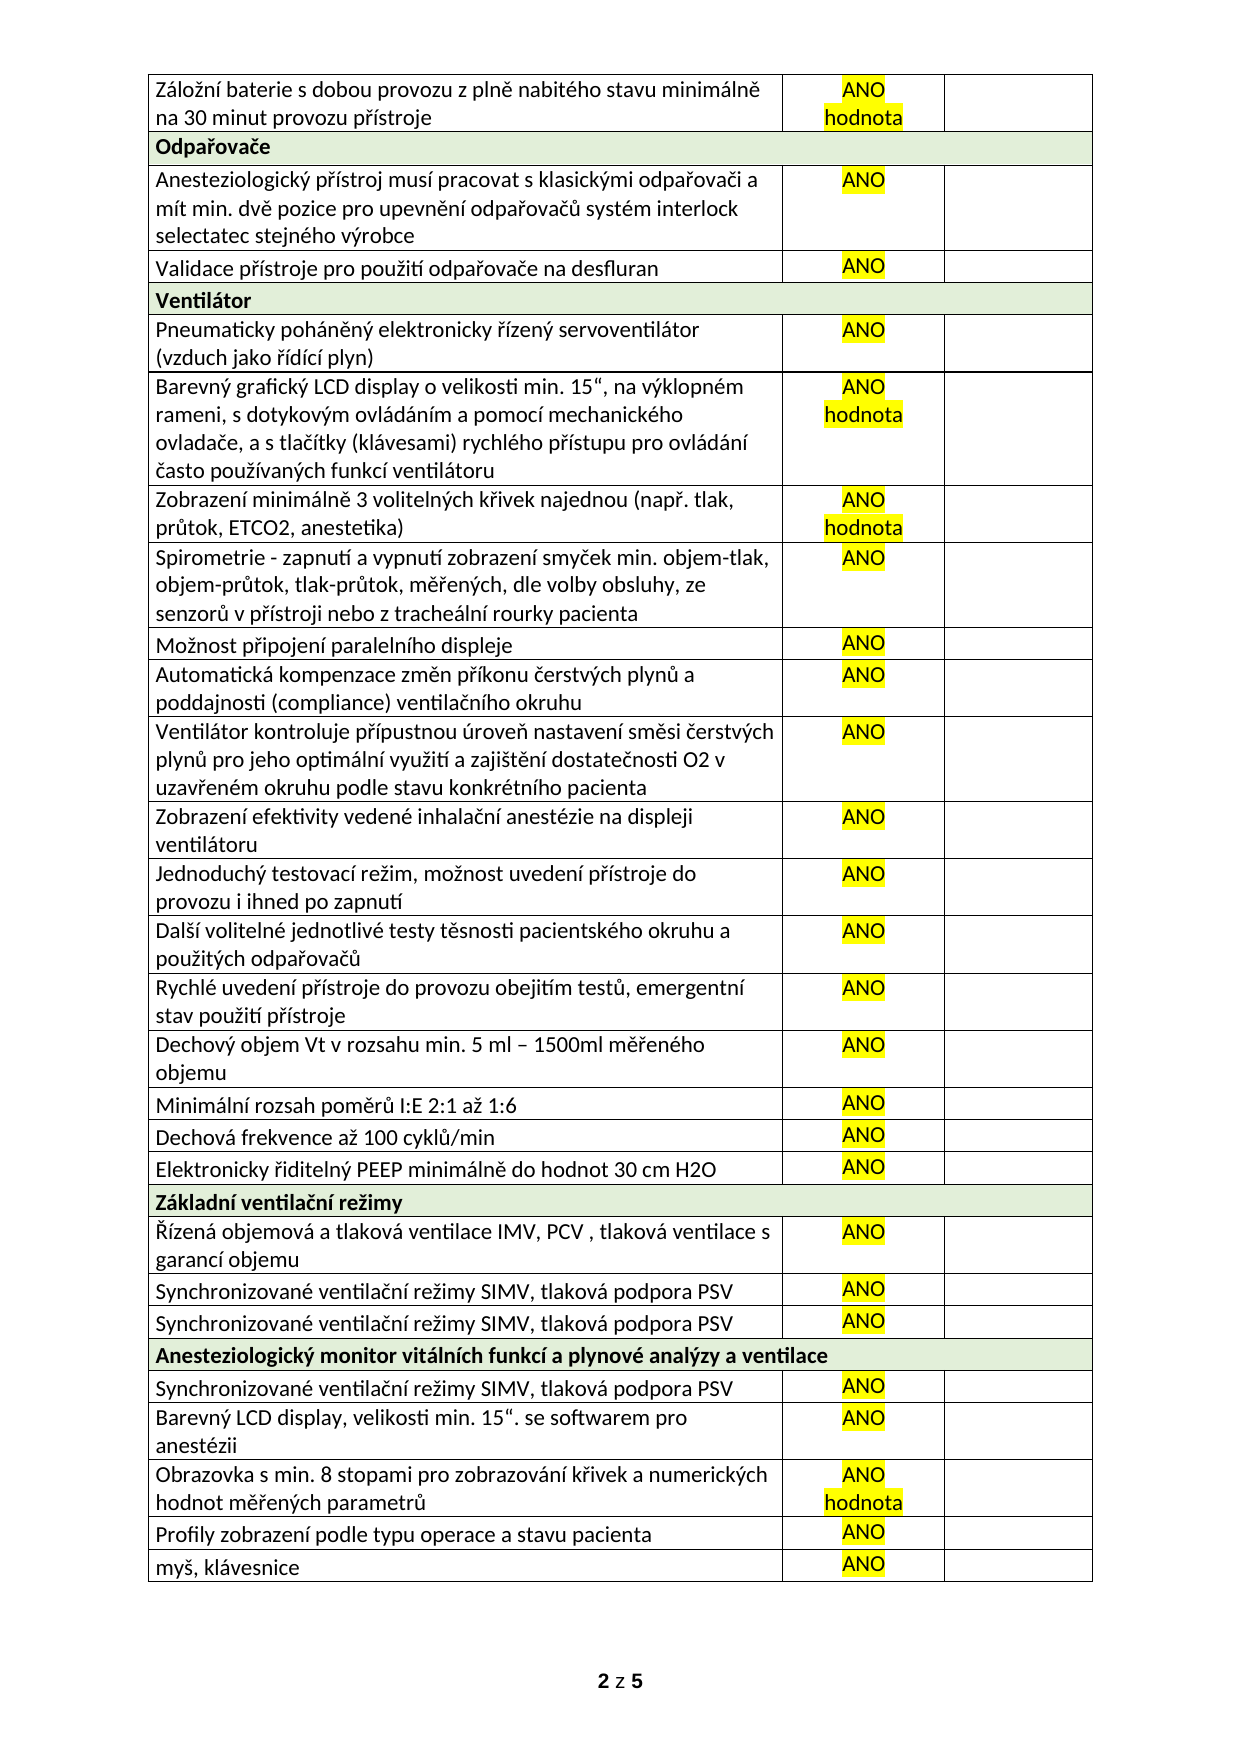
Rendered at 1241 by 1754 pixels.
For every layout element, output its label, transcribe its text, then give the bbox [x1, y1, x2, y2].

table_cell Zobrazení minimálně 3 volitelných křivek najednou (např. tlak, průtok, ETCO2, anestetika) [149, 486, 782, 542]
table_cell Synchronizované ventilační režimy SIMV, tlaková podpora PSV [149, 1306, 782, 1337]
table_cell Minimální rozsah poměrů I:E 2:1 až 1:6 [149, 1088, 782, 1119]
table_cell ANO [783, 1517, 944, 1548]
table_cell Možnost připojení paralelního displeje [149, 628, 782, 659]
table_cell ANO [783, 1152, 944, 1183]
table_cell [945, 1306, 1092, 1337]
table_cell ANO [783, 1306, 944, 1337]
table_cell ANO hodnota [783, 1460, 842, 1516]
table_cell myš, klávesnice [149, 1550, 782, 1581]
table_cell Ventilátor [149, 283, 1092, 314]
table_cell [945, 543, 1092, 627]
table_cell ANO [783, 1403, 944, 1459]
table_cell [945, 916, 1092, 972]
table_cell Odpařovače [149, 132, 1092, 164]
table_cell [945, 802, 1092, 858]
table_cell ANO [783, 1371, 944, 1402]
table_cell Anesteziologický přístroj musí pracovat s klasickými odpařovači a mít min. dvě pozice pro upevnění odpařovačů systém interlock selectatec stejného výrobce [149, 166, 782, 250]
table_cell ANO [783, 1120, 944, 1151]
table_cell Profily zobrazení podle typu operace a stavu pacienta [149, 1517, 782, 1548]
table_cell ANO hodnota [783, 75, 842, 131]
table_cell ANO [783, 717, 944, 801]
table_cell [945, 1217, 1092, 1273]
table_cell ANO [783, 974, 944, 1029]
table_cell Synchronizované ventilační režimy SIMV, tlaková podpora PSV [149, 1274, 782, 1305]
table_cell [945, 974, 1092, 1029]
table_cell ANO [783, 859, 944, 915]
table_cell [945, 486, 1092, 542]
table_cell Dechová frekvence až 100 cyklů/min [149, 1120, 782, 1151]
table_cell ANO [783, 916, 944, 972]
table_cell Pneumaticky poháněný elektronicky řízený servoventilátor (vzduch jako řídící plyn) [149, 315, 782, 371]
table_cell Barevný grafický LCD display o velikosti min. 15“, na výklopném rameni, s dotykovým ovládáním a pomocí mechanického ovladače, a s tlačítky (klávesami) rychlého přístupu pro ovládání často používaných funkcí ventilátoru [149, 373, 782, 484]
table_cell ANO hodnota [885, 75, 944, 131]
table_cell [945, 1152, 1092, 1183]
table_cell ANO [783, 1031, 944, 1087]
table_cell [945, 628, 1092, 659]
table_cell [945, 1371, 1092, 1402]
table_cell ANO hodnota [885, 1460, 944, 1516]
table_cell ANO [783, 543, 944, 627]
table_cell Elektronicky řiditelný PEEP minimálně do hodnot 30 cm H2O [149, 1152, 782, 1183]
table_cell [945, 1031, 1092, 1087]
table_cell Anesteziologický monitor vitálních funkcí a plynové analýzy a ventilace [149, 1339, 1092, 1370]
table_cell ANO hodnota [783, 486, 944, 542]
table_cell ANO [783, 251, 944, 282]
table_cell [945, 315, 1092, 371]
table_cell [945, 1517, 1092, 1548]
table_cell [945, 859, 1092, 915]
table_cell Rychlé uvedení přístroje do provozu obejitím testů, emergentní stav použití přístroje [149, 974, 782, 1029]
table_cell [945, 717, 1092, 801]
table_cell Další volitelné jednotlivé testy těsnosti pacientského okruhu a použitých odpařovačů [149, 916, 782, 972]
table_cell ANO [783, 1550, 944, 1581]
table_cell Řízená objemová a tlaková ventilace IMV, PCV , tlaková ventilace s garancí objemu [149, 1217, 782, 1273]
table_cell [945, 166, 1092, 250]
table_cell ANO [783, 1217, 944, 1273]
table_cell ANO [783, 1274, 944, 1305]
table_cell Jednoduchý testovací režim, možnost uvedení přístroje do provozu i ihned po zapnutí [149, 859, 782, 915]
table_cell Dechový objem Vt v rozsahu min. 5 ml – 1500ml měřeného objemu [149, 1031, 782, 1087]
table_cell Spirometrie - zapnutí a vypnutí zobrazení smyček min. objem-tlak, objem-průtok, tlak-průtok, měřených, dle volby obsluhy, ze senzorů v přístroji nebo z tracheální rourky pacienta [149, 543, 782, 627]
table_cell Zobrazení efektivity vedené inhalační anestézie na displeji ventilátoru [149, 802, 782, 858]
table_cell [945, 1460, 1092, 1516]
table_cell Základní ventilační režimy [149, 1185, 1092, 1216]
table_cell [945, 1403, 1092, 1459]
table_cell Ventilátor kontroluje přípustnou úroveň nastavení směsi čerstvých plynů pro jeho optimální využití a zajištění dostatečnosti O2 v uzavřeném okruhu podle stavu konkrétního pacienta [149, 717, 782, 801]
table_cell Barevný LCD display, velikosti min. 15“. se softwarem pro anestézii [149, 1403, 782, 1459]
table_cell [945, 373, 1092, 484]
table_cell [945, 660, 1092, 716]
table_cell ANO [783, 1088, 944, 1119]
table_cell [945, 75, 1092, 131]
table_cell [945, 1120, 1092, 1151]
table_cell [945, 1088, 1092, 1119]
table_cell Obrazovka s min. 8 stopami pro zobrazování křivek a numerických hodnot měřených parametrů [149, 1460, 782, 1516]
table_cell ANO [783, 315, 944, 371]
table_cell Automatická kompenzace změn příkonu čerstvých plynů a poddajnosti (compliance) ventilačního okruhu [149, 660, 782, 716]
table_cell ANO hodnota [783, 373, 944, 484]
table_cell ANO [783, 166, 944, 250]
table_cell [945, 1550, 1092, 1581]
table_cell Synchronizované ventilační režimy SIMV, tlaková podpora PSV [149, 1371, 782, 1402]
table_cell ANO [783, 802, 944, 858]
table_cell ANO [783, 628, 944, 659]
table_cell Validace přístroje pro použití odpařovače na desfluran [149, 251, 782, 282]
table_cell [945, 1274, 1092, 1305]
table_cell Záložní baterie s dobou provozu z plně nabitého stavu minimálně na 30 minut provozu přístroje [149, 75, 782, 131]
table_cell [945, 251, 1092, 282]
table_cell ANO [783, 660, 944, 716]
